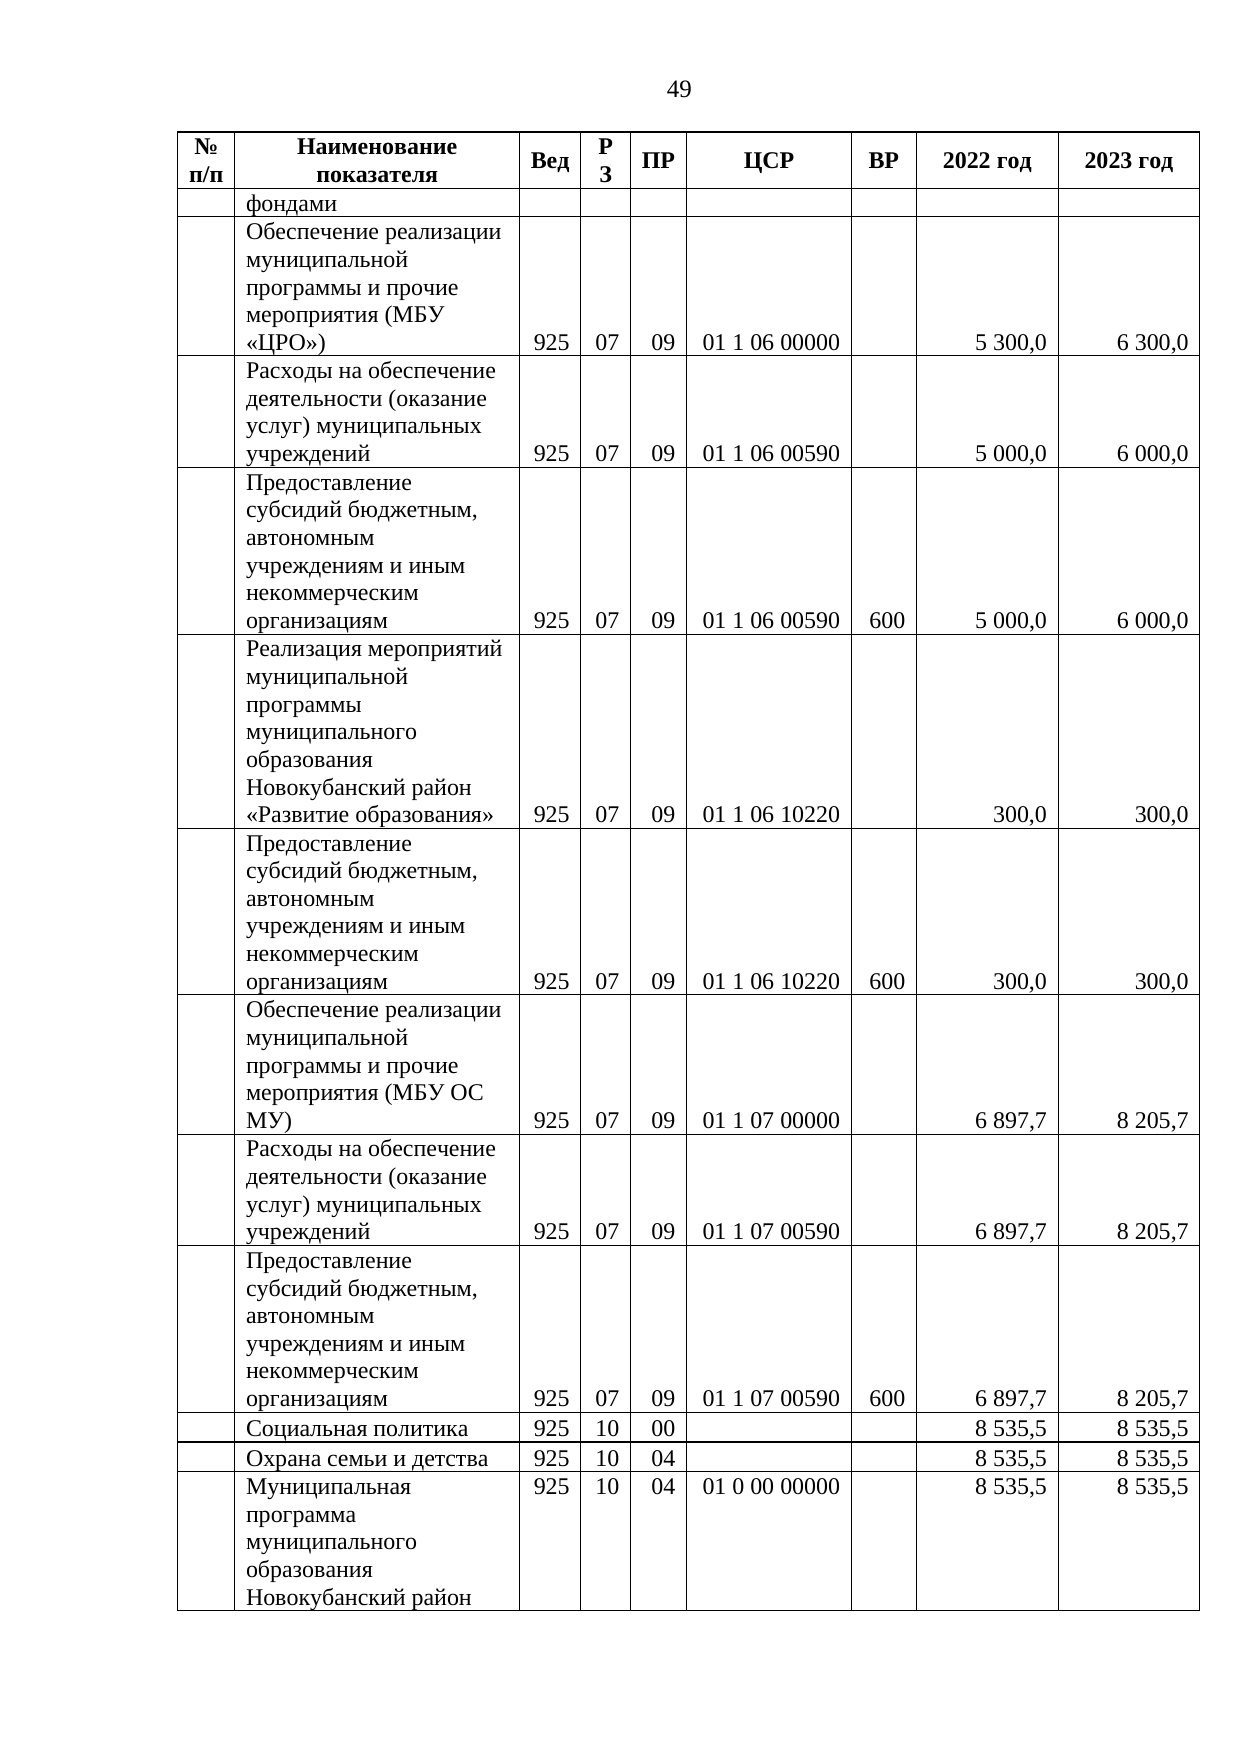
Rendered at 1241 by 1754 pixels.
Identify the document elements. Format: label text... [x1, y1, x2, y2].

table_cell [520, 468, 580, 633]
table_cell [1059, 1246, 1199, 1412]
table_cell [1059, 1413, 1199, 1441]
table_header Вед [520, 133, 580, 188]
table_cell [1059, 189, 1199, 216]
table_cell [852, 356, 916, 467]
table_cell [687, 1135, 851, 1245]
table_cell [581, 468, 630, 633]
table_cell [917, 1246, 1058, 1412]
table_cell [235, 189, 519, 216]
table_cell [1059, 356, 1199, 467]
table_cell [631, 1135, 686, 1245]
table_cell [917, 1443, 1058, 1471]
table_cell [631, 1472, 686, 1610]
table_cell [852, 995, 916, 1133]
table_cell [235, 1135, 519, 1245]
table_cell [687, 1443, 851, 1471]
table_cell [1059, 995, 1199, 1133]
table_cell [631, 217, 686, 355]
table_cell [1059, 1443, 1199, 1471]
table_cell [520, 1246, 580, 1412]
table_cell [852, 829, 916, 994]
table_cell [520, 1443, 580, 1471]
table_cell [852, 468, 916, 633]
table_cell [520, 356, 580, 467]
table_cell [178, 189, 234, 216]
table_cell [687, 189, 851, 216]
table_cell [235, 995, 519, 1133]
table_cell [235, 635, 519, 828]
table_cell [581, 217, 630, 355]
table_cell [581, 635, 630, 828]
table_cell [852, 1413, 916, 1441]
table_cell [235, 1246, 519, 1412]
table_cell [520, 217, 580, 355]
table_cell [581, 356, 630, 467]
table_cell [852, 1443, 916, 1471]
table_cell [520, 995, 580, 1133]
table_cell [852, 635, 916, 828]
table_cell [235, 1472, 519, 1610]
table_header 2023 год [1059, 133, 1199, 188]
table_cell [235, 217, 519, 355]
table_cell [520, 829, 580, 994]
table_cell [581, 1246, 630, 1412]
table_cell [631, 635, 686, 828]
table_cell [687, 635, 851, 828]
table_header ВР [852, 133, 916, 188]
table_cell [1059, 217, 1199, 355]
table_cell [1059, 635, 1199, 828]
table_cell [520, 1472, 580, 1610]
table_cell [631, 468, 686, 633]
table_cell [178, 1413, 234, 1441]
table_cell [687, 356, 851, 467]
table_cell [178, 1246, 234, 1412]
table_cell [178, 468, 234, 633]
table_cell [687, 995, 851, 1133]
table_header ЦСР [687, 133, 851, 188]
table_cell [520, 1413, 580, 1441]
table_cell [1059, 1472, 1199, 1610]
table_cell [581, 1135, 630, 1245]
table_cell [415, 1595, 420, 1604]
table_header ПР [631, 133, 686, 188]
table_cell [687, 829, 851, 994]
table_header Наименование показателя [235, 133, 519, 188]
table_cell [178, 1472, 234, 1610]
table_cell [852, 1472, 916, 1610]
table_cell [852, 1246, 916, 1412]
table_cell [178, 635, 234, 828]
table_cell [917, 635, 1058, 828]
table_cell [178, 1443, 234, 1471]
table_header № п/п [178, 133, 234, 188]
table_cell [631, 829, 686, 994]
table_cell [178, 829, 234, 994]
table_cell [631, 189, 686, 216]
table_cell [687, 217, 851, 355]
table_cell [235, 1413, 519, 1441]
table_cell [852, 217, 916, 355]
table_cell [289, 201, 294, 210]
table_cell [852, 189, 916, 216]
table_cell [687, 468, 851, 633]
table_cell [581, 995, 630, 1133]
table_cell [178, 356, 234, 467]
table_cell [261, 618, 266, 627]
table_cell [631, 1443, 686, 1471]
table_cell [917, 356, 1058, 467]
table_header РЗ [581, 133, 630, 188]
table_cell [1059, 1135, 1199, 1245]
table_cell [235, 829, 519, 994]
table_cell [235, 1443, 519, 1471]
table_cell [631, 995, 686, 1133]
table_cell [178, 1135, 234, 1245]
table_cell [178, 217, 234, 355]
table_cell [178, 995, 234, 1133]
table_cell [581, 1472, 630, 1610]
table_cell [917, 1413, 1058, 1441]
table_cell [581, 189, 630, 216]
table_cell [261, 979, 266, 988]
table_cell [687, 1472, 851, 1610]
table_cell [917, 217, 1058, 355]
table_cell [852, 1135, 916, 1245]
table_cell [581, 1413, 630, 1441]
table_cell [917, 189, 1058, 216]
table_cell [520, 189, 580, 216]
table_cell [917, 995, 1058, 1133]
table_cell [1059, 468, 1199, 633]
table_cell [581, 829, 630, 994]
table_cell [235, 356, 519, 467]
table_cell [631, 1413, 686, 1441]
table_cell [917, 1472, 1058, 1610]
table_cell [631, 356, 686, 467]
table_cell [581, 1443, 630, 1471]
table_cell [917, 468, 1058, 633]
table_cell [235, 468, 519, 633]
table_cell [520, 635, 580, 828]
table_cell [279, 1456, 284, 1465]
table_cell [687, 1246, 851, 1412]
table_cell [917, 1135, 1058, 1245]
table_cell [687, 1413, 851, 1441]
table_header 2022 год [917, 133, 1058, 188]
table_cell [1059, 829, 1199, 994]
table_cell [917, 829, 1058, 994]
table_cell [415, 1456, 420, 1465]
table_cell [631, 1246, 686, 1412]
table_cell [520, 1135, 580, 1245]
